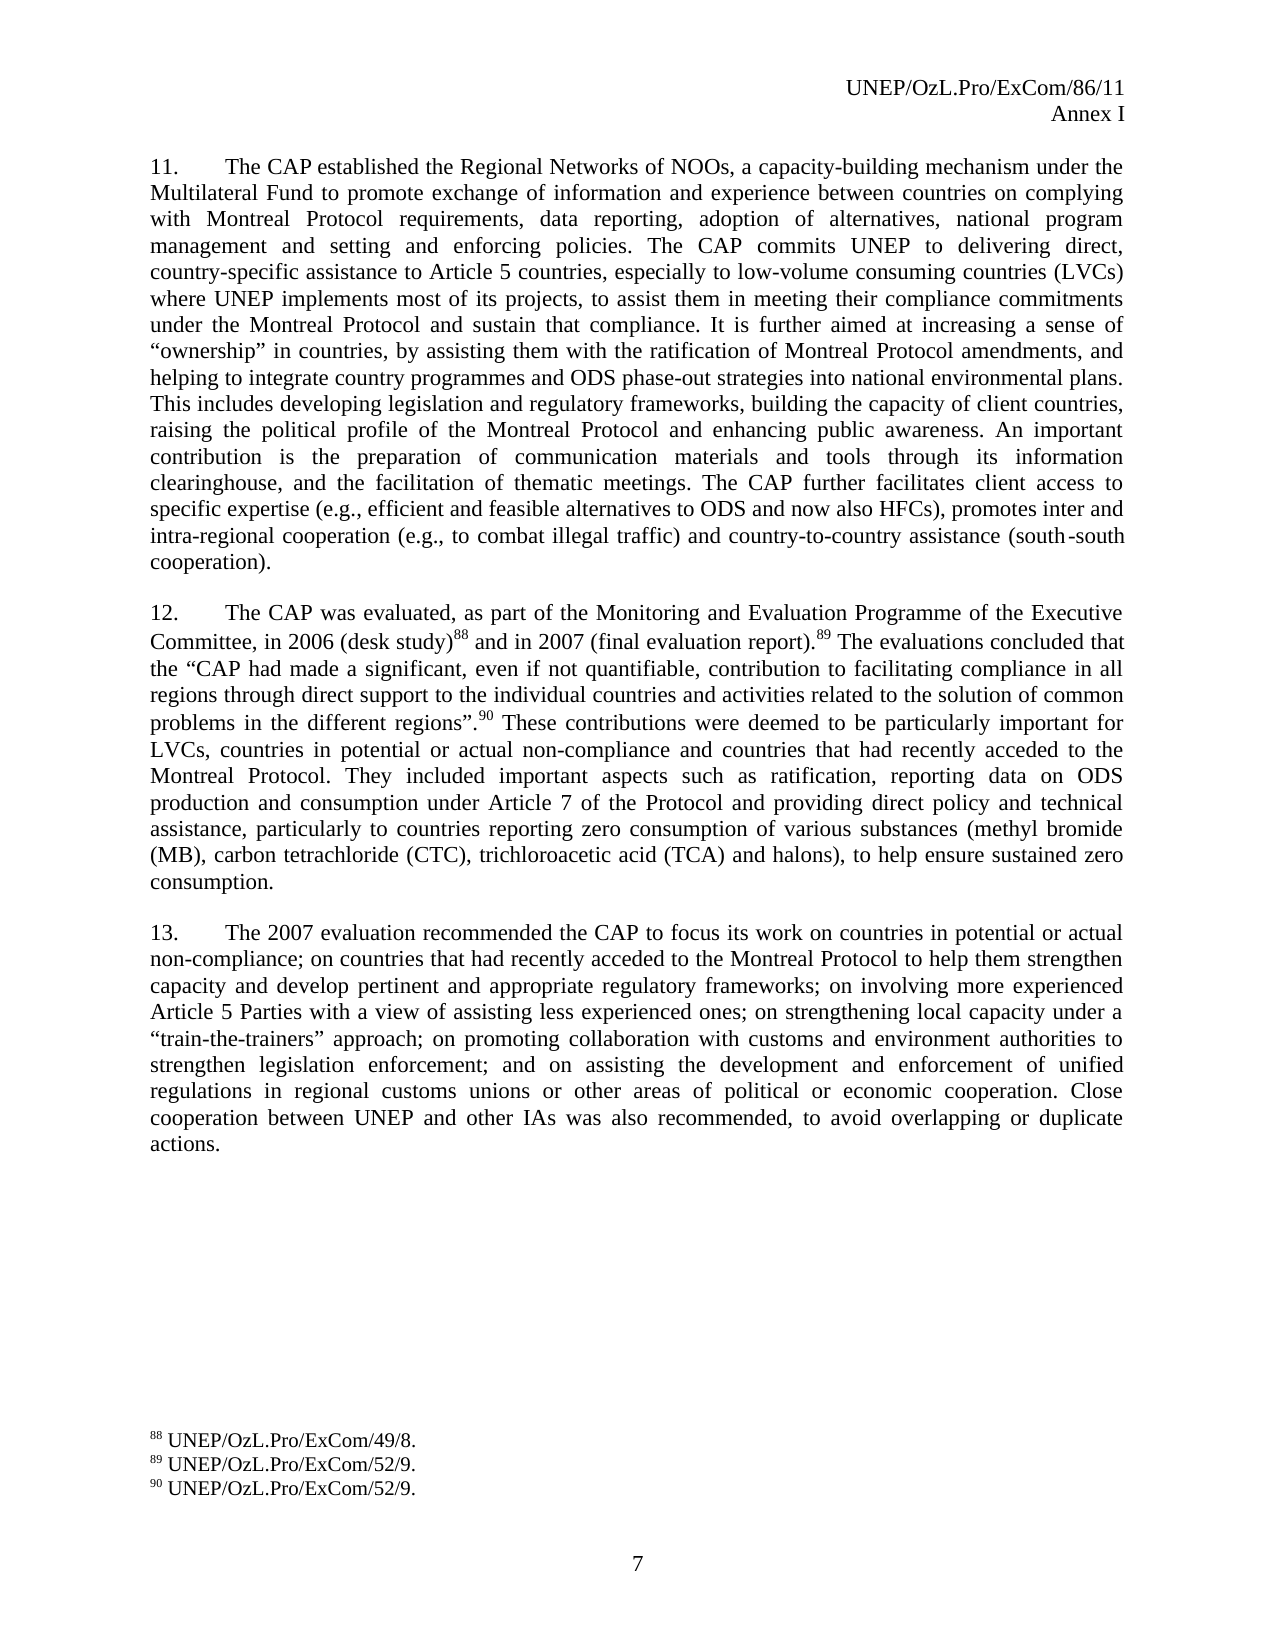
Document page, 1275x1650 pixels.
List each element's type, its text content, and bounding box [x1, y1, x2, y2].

list The CAP established the Regional Networks of NOOs, a capacity-building mechanism under the Multilateral Fund to promote exchange of information and experience between countries on complying with Montreal Protocol requirements, data reporting, adoption of alternatives, national program management and setting and enforcing policies. The CAP commits UNEP to delivering direct, country-specific assistance to Article 5 countries, especially to low-volume consuming countries (LVCs) where UNEP implements most of its projects, to assist them in meeting their compliance commitments under the Montreal Protocol and sustain that compliance. It is further aimed at increasing a sense of “ownership” in countries, by assisting them with the ratification of Montreal Protocol amendments, and helping to integrate country programmes and ODS phase-out strategies into national environmental plans. This includes developing legislation and regulatory frameworks, building the capacity of client countries, raising the political profile of the Montreal Protocol and enhancing public awareness. An important contribution is the preparation of communication materials and tools through its information clearinghouse, and the facilitation of thematic meetings. The CAP further facilitates client access to specific expertise (e.g., efficient and feasible alternatives to ODS and now also HFCs), promotes inter and intra-regional cooperation (e.g., to combat illegal traffic) and country-to-country assistance (south-south cooperation). [150, 153, 1125, 574]
list The CAP was evaluated, as part of the Monitoring and Evaluation Programme of the Executive Committee, in 2006 (desk study) and in 2007 (final evaluation report). The evaluations concluded that the “CAP had made a significant, even if not quantifiable, contribution to facilitating compliance in all regions through direct support to the individual countries and activities related to the solution of common problems in the different regions”. These contributions were deemed to be particularly important for LVCs, countries in potential or actual non-compliance and countries that had recently acceded to the Montreal Protocol. They included important aspects such as ratification, reporting data on ODS production and consumption under Article 7 of the Protocol and providing direct policy and technical assistance, particularly to countries reporting zero consumption of various substances (methyl bromide (MB), carbon tetrachloride (CTC), trichloroacetic acid (TCA) and halons), to help ensure sustained zero consumption. [150, 599, 1125, 894]
list The 2007 evaluation recommended the CAP to focus its work on countries in potential or actual non-compliance; on countries that had recently acceded to the Montreal Protocol to help them strengthen capacity and develop pertinent and appropriate regulatory frameworks; on involving more experienced Article 5 Parties with a view of assisting less experienced ones; on strengthening local capacity under a “train-the-trainers” approach; on promoting collaboration with customs and environment authorities to strengthen legislation enforcement; and on assisting the development and enforcement of unified regulations in regional customs unions or other areas of political or economic cooperation. Close cooperation between UNEP and other IAs was also recommended, to avoid overlapping or duplicate actions. [150, 919, 1125, 1156]
